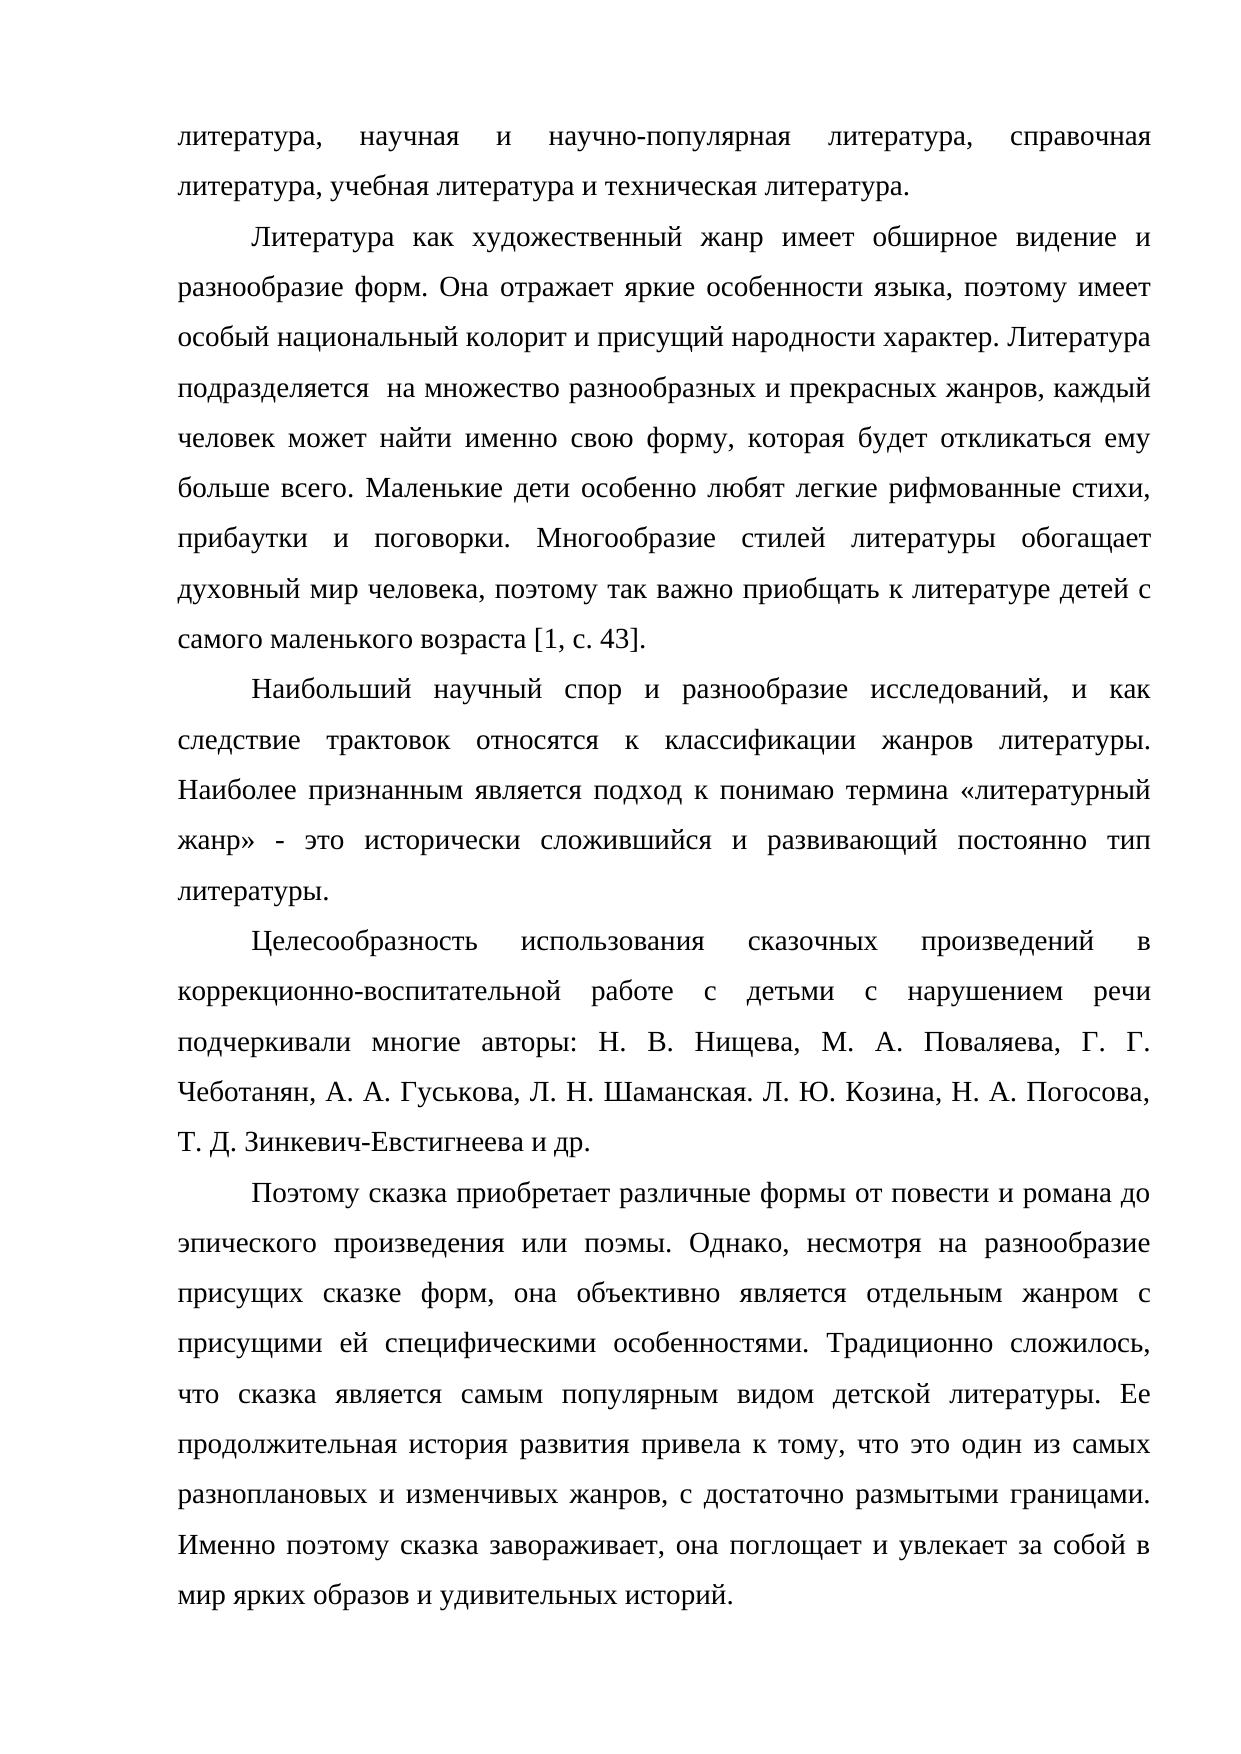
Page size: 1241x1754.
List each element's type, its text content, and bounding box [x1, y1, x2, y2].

text Поэтому сказка приобретает различные формы от повести и романа до эпического произведения или поэмы. Однако, несмотря на разнообразие присущих сказке форм, она объективно является отдельным жанром с присущими ей специфическими особенностями. Традиционно сложилось, что сказка является самым популярным видом детской литературы. Ее продолжительная история развития привела к тому, что это один из самых разноплановых и изменчивых жанров, с достаточно размытыми границами. Именно поэтому сказка завораживает, она поглощает и увлекает за собой в мир ярких образов и удивительных историй. [177, 1175, 1152, 1611]
text Наибольший научный спор и разнообразие исследований, и как следствие трактовок относятся к классификации жанров литературы. Наиболее признанным является подход к понимаю термина «литературный жанр» - это исторически сложившийся и развивающий постоянно тип литературы. [177, 672, 1152, 906]
text Литература как художественный жанр имеет обширное видение и разнообразие форм. Она отражает яркие особенности языка, поэтому имеет особый национальный колорит и присущий народности характер. Литература подразделяется на множество разнообразных и прекрасных жанров, каждый человек может найти именно свою форму, которая будет откликаться ему больше всего. Маленькие дети особенно любят легкие рифмованные стихи, прибаутки и поговорки. Многообразие стилей литературы обогащает духовный мир человека, поэтому так важно приобщать к литературе детей с самого маленького возраста [1, c. 43]. [177, 219, 1152, 655]
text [177, 118, 1152, 202]
text Целесообразность использования сказочных произведений в коррекционно-воспитательной работе с детьми с нарушением речи подчеркивали многие авторы: Н. В. Нищева, М. А. Поваляева, Г. Г. Чеботанян, А. А. Гуськова, Л. Н. Шаманская. Л. Ю. Козина, Н. А. Погосова, Т. Д. Зинкевич-Евстигнеева и др. [177, 923, 1152, 1158]
